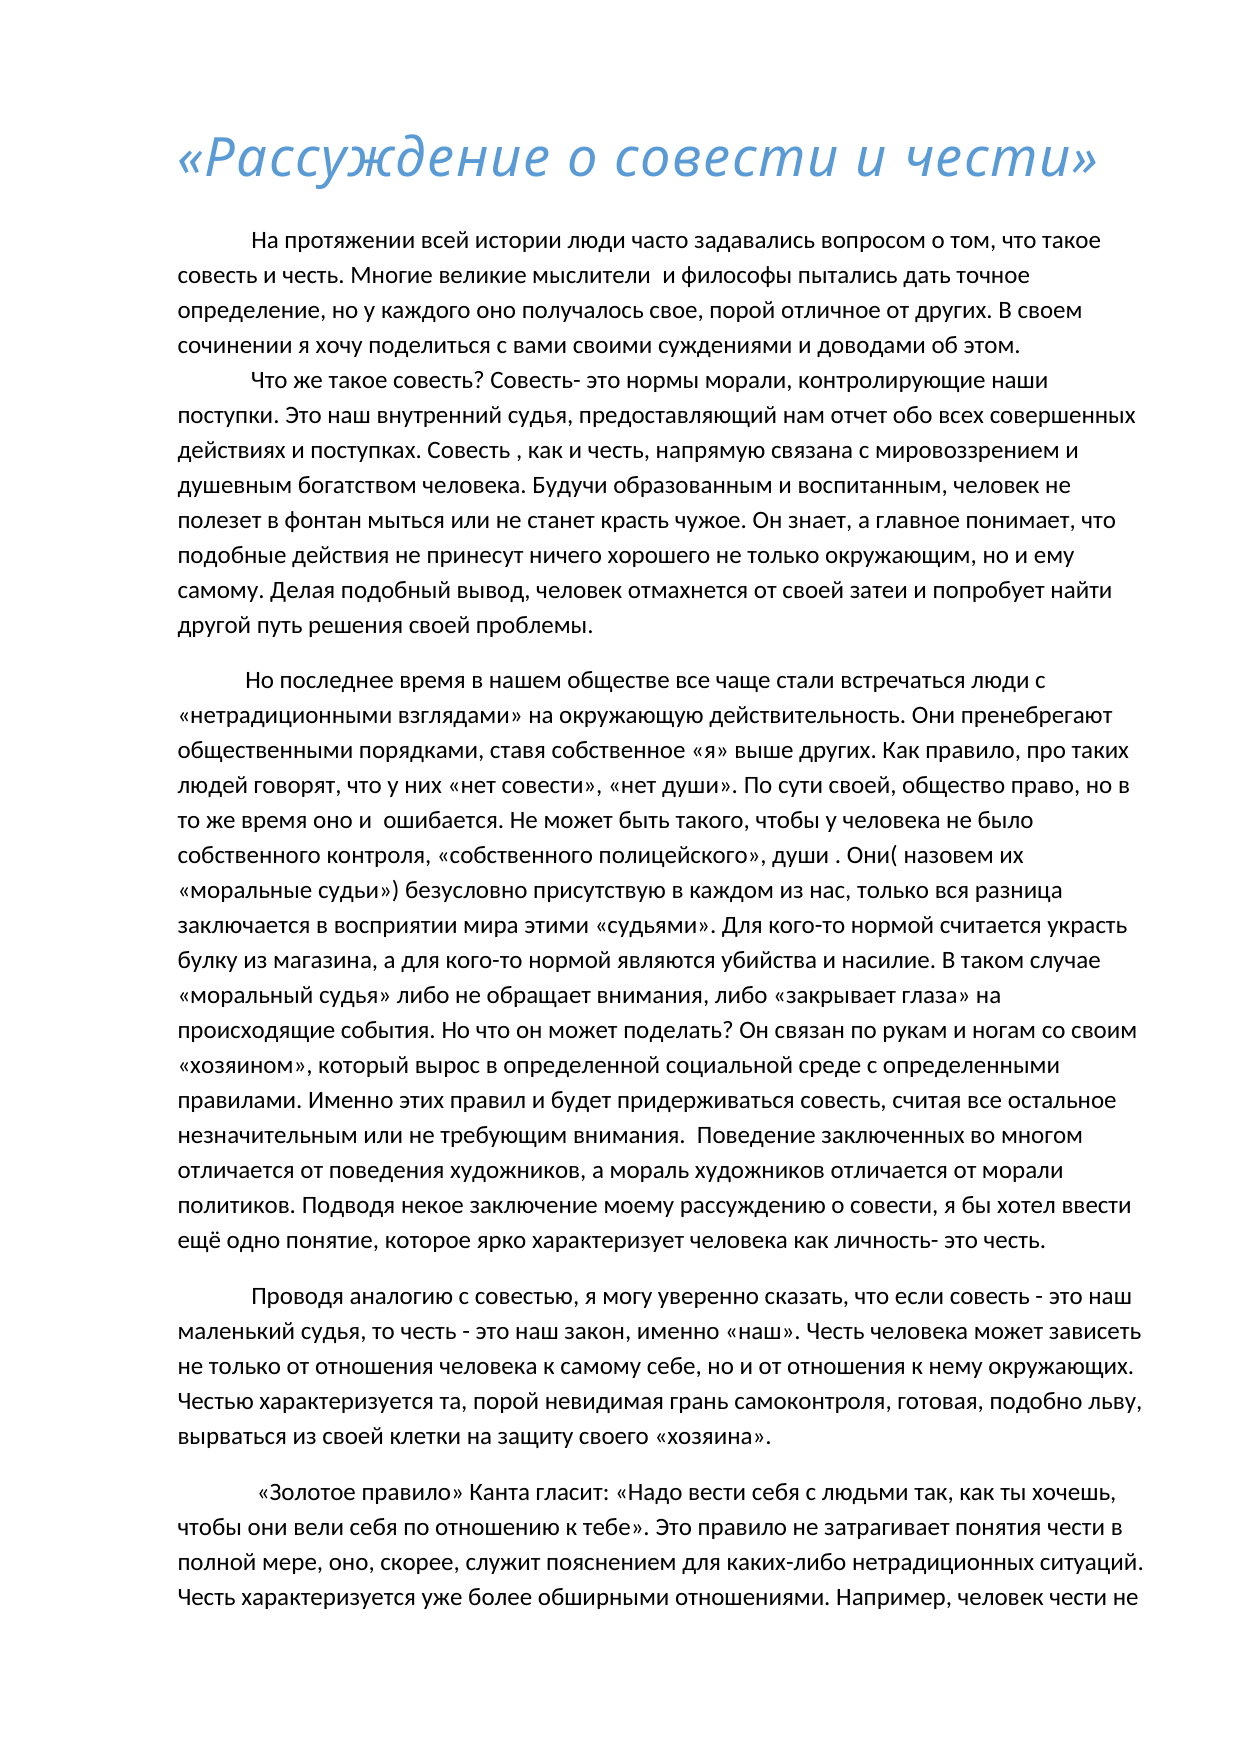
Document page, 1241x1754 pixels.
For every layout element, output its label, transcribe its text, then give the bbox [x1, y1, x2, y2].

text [177, 1476, 1152, 1612]
text На протяжении всей истории люди часто задавались вопросом о том, что такое совесть и честь. Многие великие мыслители и философы пытались дать точное определение, но у каждого оно получалось свое, порой отличное от других. В своем сочинении я хочу поделиться с вами своими суждениями и доводами об этом. Что же такое совесть? Совесть- это нормы морали, контролирующие наши поступки. Это наш внутренний судья, предоставляющий нам отчет обо всех совершенных действиях и поступках. Совесть , как и честь, напрямую связана с мировоззрением и душевным богатством человека. Будучи образованным и воспитанным, человек не полезет в фонтан мыться или не станет красть чужое. Он знает, а главное понимает, что подобные действия не принесут ничего хорошего не только окружающим, но и ему самому. Делая подобный вывод, человек отмахнется от своей затеи и попробует найти другой путь решения своей проблемы. [177, 224, 1152, 639]
subtitle «Рассуждение о совести и чести» [177, 118, 1152, 192]
text Но последнее время в нашем обществе все чаще стали встречаться люди с «нетрадиционными взглядами» на окружающую действительность. Они пренебрегают общественными порядками, ставя собственное «я» выше других. Как правило, про таких людей говорят, что у них «нет совести», «нет души». По сути своей, общество право, но в то же время оно и ошибается. Не может быть такого, чтобы у человека не было собственного контроля, «собственного полицейского», души . Они( назовем их «моральные судьи») безусловно присутствую в каждом из нас, только вся разница заключается в восприятии мира этими «судьями». Для кого-то нормой считается украсть булку из магазина, а для кого-то нормой являются убийства и насилие. В таком случае «моральный судья» либо не обращает внимания, либо «закрывает глаза» на происходящие события. Но что он может поделать? Он связан по рукам и ногам со своим «хозяином», который вырос в определенной социальной среде с определенными правилами. Именно этих правил и будет придерживаться совесть, считая все остальное незначительным или не требующим внимания. Поведение заключенных во многом отличается от поведения художников, а мораль художников отличается от морали политиков. Подводя некое заключение моему рассуждению о совести, я бы хотел ввести ещё одно понятие, которое ярко характеризует человека как личность- это честь. [177, 664, 1152, 1255]
text Проводя аналогию с совестью, я могу уверенно сказать, что если совесть - это наш маленький судья, то честь - это наш закон, именно «наш». Честь человека может зависеть не только от отношения человека к самому себе, но и от отношения к нему окружающих. Честью характеризуется та, порой невидимая грань самоконтроля, готовая, подобно льву, вырваться из своей клетки на защиту своего «хозяина». [177, 1280, 1152, 1451]
